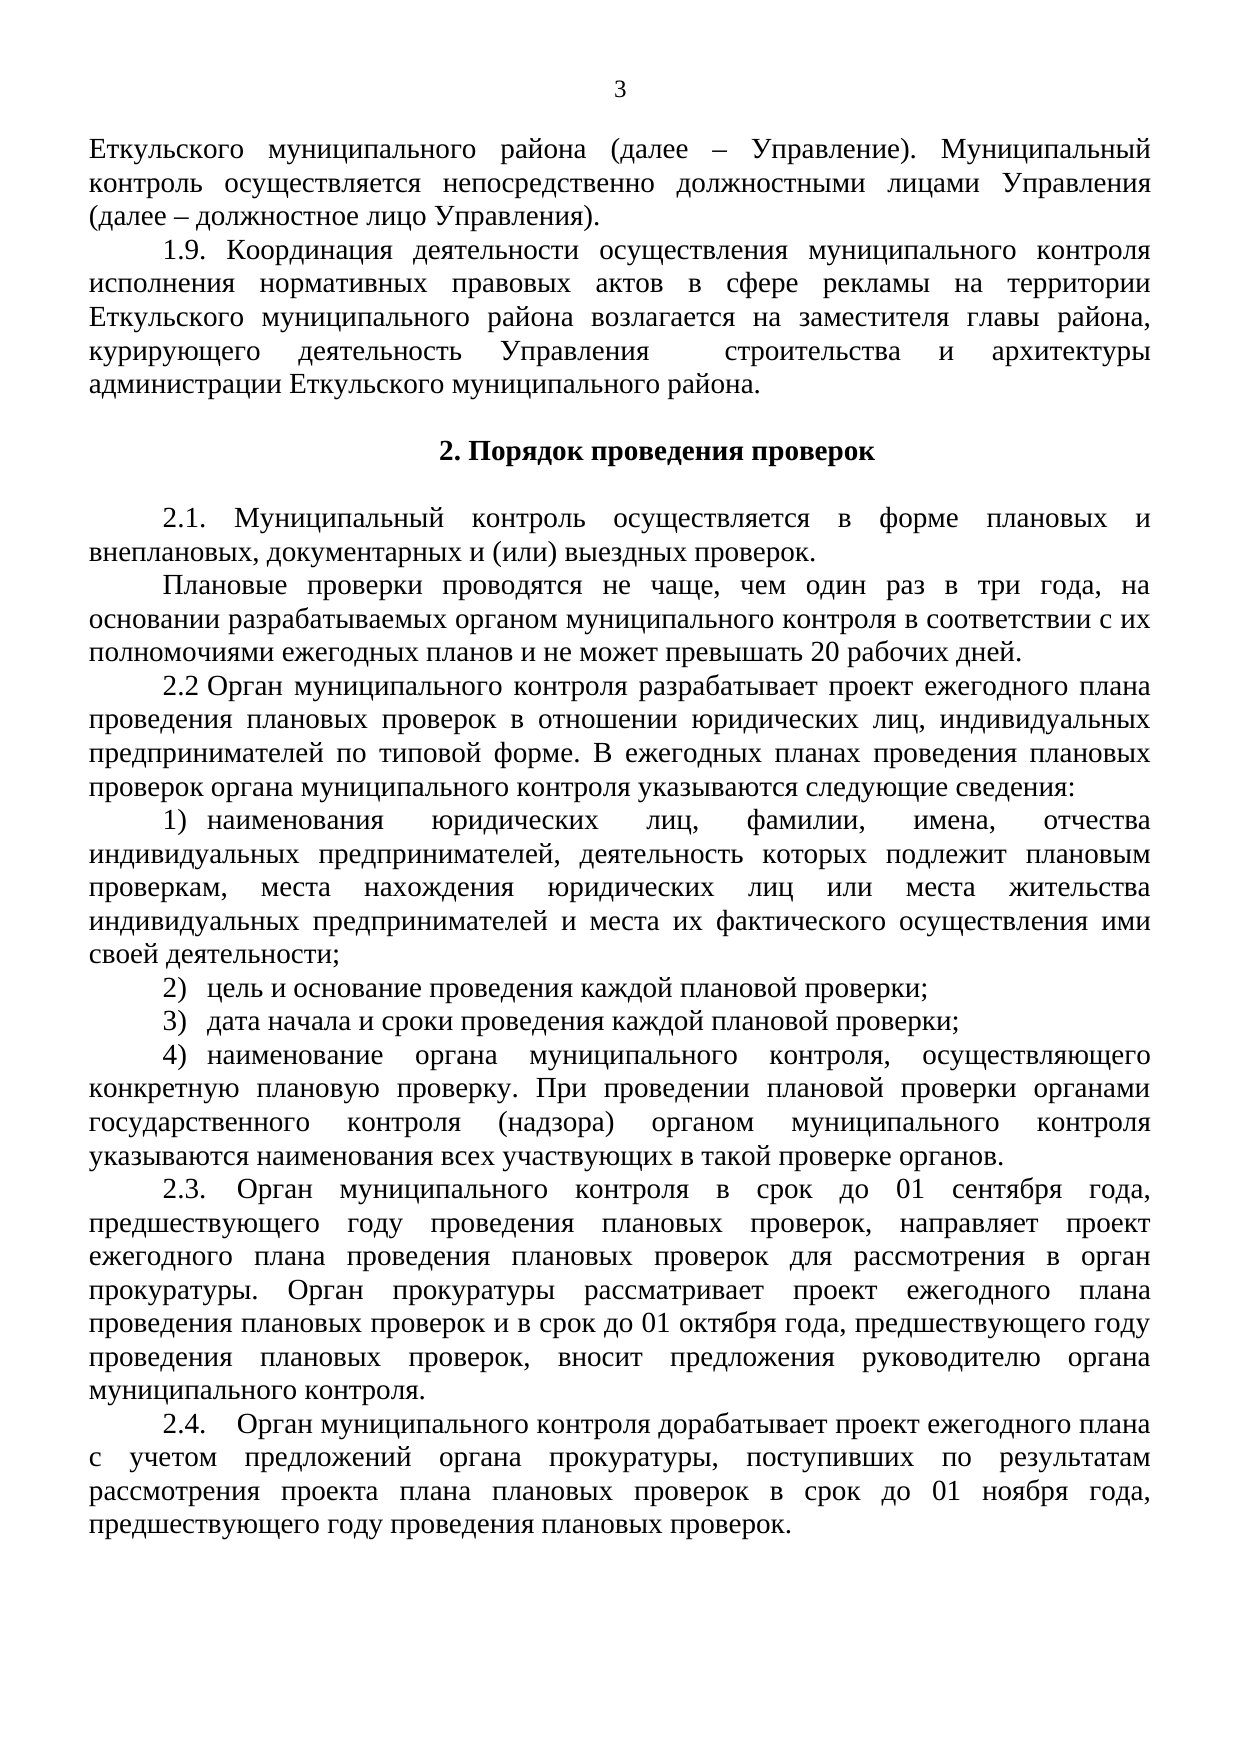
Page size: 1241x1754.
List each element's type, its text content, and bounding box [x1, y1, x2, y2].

text 4) наименование органа муниципального контроля, осуществляющего конкретную плановую проверку. При проведении плановой проверки органами государственного контроля (надзора) органом муниципального контроля указываются наименования всех участвующих в такой проверке органов. [89, 1037, 1152, 1171]
text 1) наименования юридических лиц, фамилии, имена, отчества индивидуальных предпринимателей, деятельность которых подлежит плановым проверкам, места нахождения юридических лиц или места жительства индивидуальных предпринимателей и места их фактического осуществления ими своей деятельности; [89, 802, 1152, 970]
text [89, 131, 1152, 232]
text 2. Порядок проведения проверок [89, 433, 1152, 467]
text Плановые проверки проводятся не чаще, чем один раз в три года, на основании разрабатываемых органом муниципального контроля в соответствии с их полномочиями ежегодных планов и не может превышать 20 рабочих дней. [89, 567, 1152, 668]
text 2.2 Орган муниципального контроля разрабатывает проект ежегодного плана проведения плановых проверок в отношении юридических лиц, индивидуальных предпринимателей по типовой форме. В ежегодных планах проведения плановых проверок органа муниципального контроля указываются следующие сведения: [89, 668, 1152, 802]
text 2) цель и основание проведения каждой плановой проверки; [89, 970, 1152, 1003]
text 3) дата начала и сроки проведения каждой плановой проверки; [89, 1003, 1152, 1037]
text 2.4. Орган муниципального контроля дорабатывает проект ежегодного плана с учетом предложений органа прокуратуры, поступивших по результатам рассмотрения проекта плана плановых проверок в срок до 01 ноября года, предшествующего году проведения плановых проверок. [89, 1406, 1152, 1540]
text 1.9. Координация деятельности осуществления муниципального контроля исполнения нормативных правовых актов в сфере рекламы на территории Еткульского муниципального района возлагается на заместителя главы района, курирующего деятельность Управления строительства и архитектуры администрации Еткульского муниципального района. [89, 232, 1152, 400]
text 2.3. Орган муниципального контроля в срок до 01 сентября года, предшествующего году проведения плановых проверок, направляет проект ежегодного плана проведения плановых проверок для рассмотрения в орган прокуратуры. Орган прокуратуры рассматривает проект ежегодного плана проведения плановых проверок и в срок до 01 октября года, предшествующего году проведения плановых проверок, вносит предложения руководителю органа муниципального контроля. [89, 1171, 1152, 1406]
text 2.1. Муниципальный контроль осуществляется в форме плановых и внеплановых, документарных и (или) выездных проверок. [89, 500, 1152, 567]
